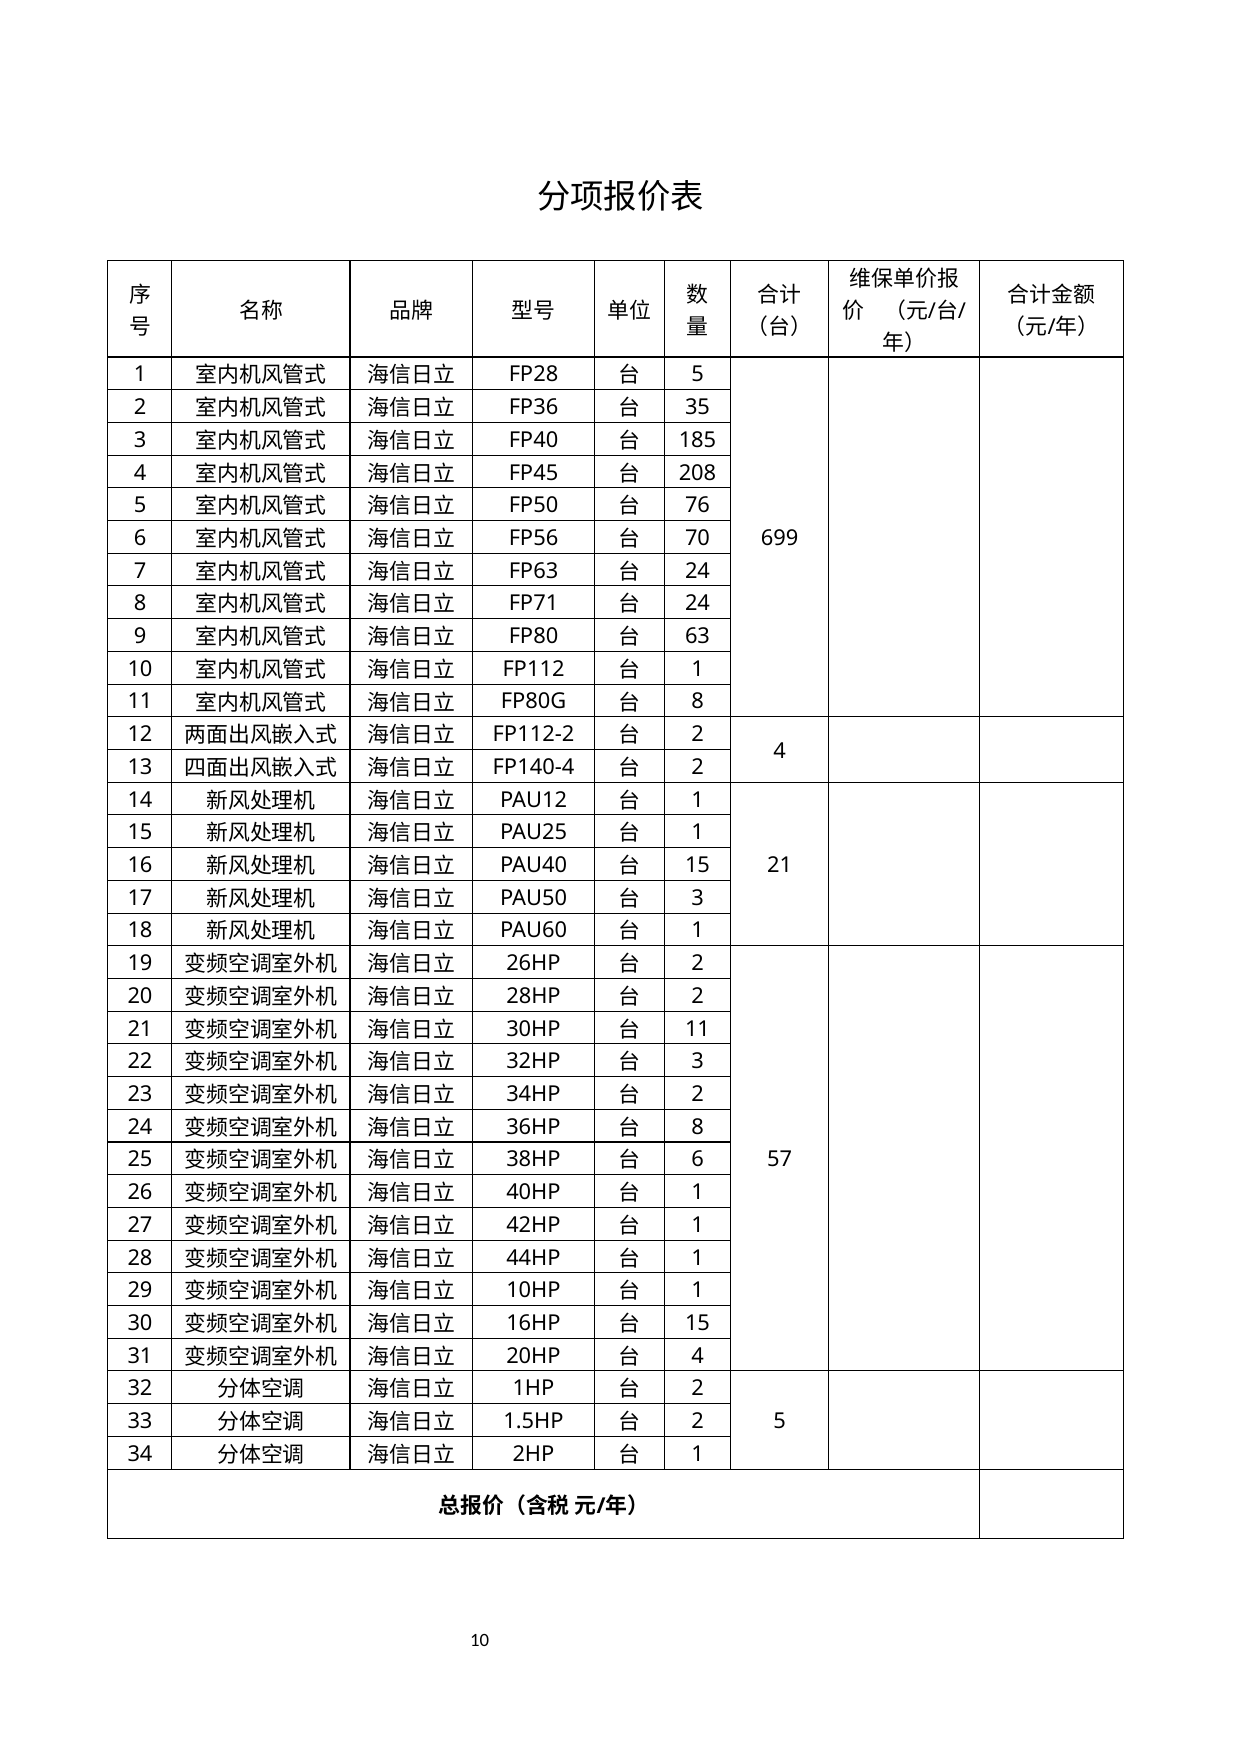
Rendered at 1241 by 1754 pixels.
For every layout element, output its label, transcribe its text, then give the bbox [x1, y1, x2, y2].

table_cell 海信日立 [351, 1437, 472, 1468]
table_cell 台 [595, 1208, 664, 1239]
table_cell 新风处理机 [172, 914, 349, 945]
table_cell FP71 [473, 586, 594, 618]
table_cell 海信日立 [351, 619, 472, 651]
table_cell 4 [665, 1339, 730, 1370]
table_cell 变频空调室外机 [172, 1339, 349, 1370]
table_cell 海信日立 [351, 1273, 472, 1305]
text 分项报价表 [112, 162, 1128, 227]
table_cell 海信日立 [351, 914, 472, 945]
table_cell FP50 [473, 488, 594, 520]
table_cell 8 [665, 685, 730, 716]
table_cell 台 [595, 1012, 664, 1043]
table_cell 海信日立 [351, 685, 472, 716]
table_cell FP112-2 [473, 717, 594, 749]
table_header 名称 [172, 261, 349, 356]
table_cell FP80G [473, 685, 594, 716]
table_cell 海信日立 [351, 815, 472, 847]
table_cell 36HP [473, 1110, 594, 1141]
table_cell [980, 783, 1123, 945]
table_cell FP45 [473, 456, 594, 487]
table_cell 海信日立 [351, 1012, 472, 1043]
table_cell 10HP [473, 1273, 594, 1305]
table_cell 新风处理机 [172, 881, 349, 912]
table_cell 30HP [473, 1012, 594, 1043]
table_cell 3 [665, 881, 730, 912]
table_cell 变频空调室外机 [172, 979, 349, 1011]
table_cell 25 [108, 1143, 171, 1174]
table_cell 11 [665, 1012, 730, 1043]
table_cell 21 [731, 783, 828, 945]
table_cell 35 [665, 390, 730, 422]
table_cell 室内机风管式 [172, 586, 349, 618]
table_cell 海信日立 [351, 423, 472, 454]
table_cell 室内机风管式 [172, 488, 349, 520]
table_cell 室内机风管式 [172, 521, 349, 553]
table_cell 海信日立 [351, 783, 472, 814]
table_cell 6 [665, 1143, 730, 1174]
table_cell 海信日立 [351, 717, 472, 749]
table_cell 台 [595, 979, 664, 1011]
table_cell FP63 [473, 554, 594, 585]
table_cell [980, 1470, 1123, 1537]
table_cell 27 [108, 1208, 171, 1239]
table_cell 室内机风管式 [172, 554, 349, 585]
table_cell 分体空调 [172, 1371, 349, 1403]
table_cell 台 [595, 815, 664, 847]
table_cell 台 [595, 750, 664, 782]
table_cell 2 [665, 717, 730, 749]
table_cell 2 [665, 946, 730, 978]
table_cell 21 [108, 1012, 171, 1043]
table_cell 28 [108, 1241, 171, 1272]
table_header 合计（台） [731, 261, 828, 356]
table_cell 1.5HP [473, 1404, 594, 1436]
table_cell 15 [665, 1306, 730, 1338]
table_cell [829, 783, 979, 945]
table_cell 4 [731, 717, 828, 782]
table_cell 20HP [473, 1339, 594, 1370]
table_cell 1 [665, 914, 730, 945]
table_cell 32 [108, 1371, 171, 1403]
table_cell 24 [665, 554, 730, 585]
table_cell 台 [595, 358, 664, 389]
table_cell 1 [665, 1437, 730, 1468]
table_cell 3 [108, 423, 171, 454]
table_cell 台 [595, 1143, 664, 1174]
table_cell [829, 717, 979, 782]
table_header 品牌 [351, 261, 472, 356]
table_cell PAU40 [473, 848, 594, 880]
table_cell 海信日立 [351, 1339, 472, 1370]
table_cell 海信日立 [351, 750, 472, 782]
table_cell 8 [665, 1110, 730, 1141]
table_cell [980, 946, 1123, 1370]
table_cell 699 [731, 358, 828, 716]
table_cell 台 [595, 1306, 664, 1338]
table_cell FP40 [473, 423, 594, 454]
table_cell 室内机风管式 [172, 619, 349, 651]
table_cell 2 [665, 1404, 730, 1436]
table_cell 新风处理机 [172, 783, 349, 814]
table_cell [829, 1371, 979, 1468]
table_cell [829, 358, 979, 716]
table_cell 海信日立 [351, 488, 472, 520]
table_cell 台 [595, 717, 664, 749]
table_header 维保单价报价 （元/台/年） [829, 261, 979, 356]
table_cell 22 [108, 1044, 171, 1076]
table_cell 38HP [473, 1143, 594, 1174]
table_cell 海信日立 [351, 521, 472, 553]
table_cell 18 [108, 914, 171, 945]
table_cell 16 [108, 848, 171, 880]
table_cell 变频空调室外机 [172, 1044, 349, 1076]
table_cell 海信日立 [351, 1077, 472, 1109]
table_cell 海信日立 [351, 652, 472, 683]
table_cell 变频空调室外机 [172, 1208, 349, 1239]
table_cell 海信日立 [351, 1371, 472, 1403]
table_cell 5 [731, 1371, 828, 1468]
table_cell FP80 [473, 619, 594, 651]
table_cell 台 [595, 1437, 664, 1468]
table_cell 24 [108, 1110, 171, 1141]
table_cell 台 [595, 423, 664, 454]
table_cell 33 [108, 1404, 171, 1436]
table_cell PAU60 [473, 914, 594, 945]
table_cell 12 [108, 717, 171, 749]
table_cell 海信日立 [351, 1404, 472, 1436]
table_cell 台 [595, 685, 664, 716]
table_cell 海信日立 [351, 1208, 472, 1239]
table_cell 台 [595, 1110, 664, 1141]
table_cell 室内机风管式 [172, 423, 349, 454]
table_cell 变频空调室外机 [172, 1241, 349, 1272]
table_cell 23 [108, 1077, 171, 1109]
table_cell 34HP [473, 1077, 594, 1109]
table_cell 台 [595, 521, 664, 553]
table_cell 7 [108, 554, 171, 585]
table_cell 海信日立 [351, 1175, 472, 1207]
table_cell FP28 [473, 358, 594, 389]
table_cell 1 [665, 1208, 730, 1239]
table_cell 24 [665, 586, 730, 618]
table_cell 两面出风嵌入式 [172, 717, 349, 749]
table_cell 变频空调室外机 [172, 1306, 349, 1338]
table_cell 海信日立 [351, 1044, 472, 1076]
table_cell 台 [595, 456, 664, 487]
table_cell 变频空调室外机 [172, 1175, 349, 1207]
table_cell [980, 1371, 1123, 1468]
table_cell [980, 717, 1123, 782]
table_cell 42HP [473, 1208, 594, 1239]
table_cell PAU50 [473, 881, 594, 912]
table_cell 台 [595, 1404, 664, 1436]
table_header 型号 [473, 261, 594, 356]
table_cell 1 [665, 783, 730, 814]
table_cell 室内机风管式 [172, 685, 349, 716]
table_cell 5 [108, 488, 171, 520]
table_cell 3 [665, 1044, 730, 1076]
table_cell 2 [665, 750, 730, 782]
table_cell 分体空调 [172, 1404, 349, 1436]
table_cell 20 [108, 979, 171, 1011]
table_cell 海信日立 [351, 1306, 472, 1338]
table_cell 台 [595, 652, 664, 683]
table_cell 室内机风管式 [172, 358, 349, 389]
table_header 序号 [108, 261, 171, 356]
table_cell 70 [665, 521, 730, 553]
table_cell 台 [595, 848, 664, 880]
table_cell 台 [595, 488, 664, 520]
table_cell 台 [595, 1273, 664, 1305]
table_cell 16HP [473, 1306, 594, 1338]
table_cell 海信日立 [351, 554, 472, 585]
table_cell 变频空调室外机 [172, 1143, 349, 1174]
table_cell 台 [595, 1175, 664, 1207]
table_cell 9 [108, 619, 171, 651]
table_cell 14 [108, 783, 171, 814]
table_cell 44HP [473, 1241, 594, 1272]
table_cell PAU12 [473, 783, 594, 814]
table_cell FP56 [473, 521, 594, 553]
table_cell 15 [108, 815, 171, 847]
table_cell 10 [108, 652, 171, 683]
table_cell 室内机风管式 [172, 390, 349, 422]
table_cell 海信日立 [351, 456, 472, 487]
table_cell 台 [595, 881, 664, 912]
table_cell 变频空调室外机 [172, 1273, 349, 1305]
table_cell 室内机风管式 [172, 652, 349, 683]
table_cell 208 [665, 456, 730, 487]
table_cell 海信日立 [351, 979, 472, 1011]
table_cell 1HP [473, 1371, 594, 1403]
table_cell 11 [108, 685, 171, 716]
table_cell 台 [595, 1371, 664, 1403]
table_cell 26 [108, 1175, 171, 1207]
table_cell 2 [108, 390, 171, 422]
table_cell 2 [665, 1077, 730, 1109]
table_cell 6 [108, 521, 171, 553]
table_cell 变频空调室外机 [172, 1110, 349, 1141]
table_cell 变频空调室外机 [172, 1012, 349, 1043]
table_cell 1 [665, 1175, 730, 1207]
table_cell 1 [665, 1241, 730, 1272]
table_cell 40HP [473, 1175, 594, 1207]
table_cell 1 [108, 358, 171, 389]
table_cell 台 [595, 783, 664, 814]
table_cell 台 [595, 1077, 664, 1109]
table_cell 海信日立 [351, 586, 472, 618]
table_cell 29 [108, 1273, 171, 1305]
table_cell PAU25 [473, 815, 594, 847]
table_cell 新风处理机 [172, 815, 349, 847]
table_cell 1 [665, 652, 730, 683]
table_cell 海信日立 [351, 358, 472, 389]
table_header 单位 [595, 261, 664, 356]
table_header 数量 [665, 261, 730, 356]
table_cell 63 [665, 619, 730, 651]
table_cell 1 [665, 1273, 730, 1305]
table_cell 海信日立 [351, 946, 472, 978]
table_cell 4 [108, 456, 171, 487]
table_cell 26HP [473, 946, 594, 978]
table_cell 新风处理机 [172, 848, 349, 880]
table_cell 总报价（含税 元/年） [108, 1470, 979, 1537]
table_cell 76 [665, 488, 730, 520]
table_cell 5 [665, 358, 730, 389]
table_cell [829, 946, 979, 1370]
table_cell 2 [665, 979, 730, 1011]
table_cell 海信日立 [351, 1241, 472, 1272]
table_cell FP140-4 [473, 750, 594, 782]
table_cell 32HP [473, 1044, 594, 1076]
table_cell 台 [595, 946, 664, 978]
table_cell 28HP [473, 979, 594, 1011]
table_cell 2 [665, 1371, 730, 1403]
table_cell 17 [108, 881, 171, 912]
table_cell 13 [108, 750, 171, 782]
table_cell 15 [665, 848, 730, 880]
table_cell 海信日立 [351, 848, 472, 880]
table_cell 台 [595, 914, 664, 945]
table_cell 海信日立 [351, 390, 472, 422]
table_cell 海信日立 [351, 1143, 472, 1174]
table_cell 台 [595, 1339, 664, 1370]
table_cell 185 [665, 423, 730, 454]
table_cell 海信日立 [351, 881, 472, 912]
table_header 合计金额（元/年） [980, 261, 1123, 356]
table_cell FP36 [473, 390, 594, 422]
table_cell 四面出风嵌入式 [172, 750, 349, 782]
table_cell 台 [595, 554, 664, 585]
table_cell [980, 358, 1123, 716]
table_cell 变频空调室外机 [172, 1077, 349, 1109]
table_cell 海信日立 [351, 1110, 472, 1141]
table_cell 19 [108, 946, 171, 978]
table_cell 1 [665, 815, 730, 847]
table_cell 34 [108, 1437, 171, 1468]
table_cell 8 [108, 586, 171, 618]
table_cell 变频空调室外机 [172, 946, 349, 978]
table_cell FP112 [473, 652, 594, 683]
table_cell 31 [108, 1339, 171, 1370]
table_cell 台 [595, 586, 664, 618]
table_cell 台 [595, 390, 664, 422]
table_cell 台 [595, 1044, 664, 1076]
table_cell 台 [595, 1241, 664, 1272]
table_cell 室内机风管式 [172, 456, 349, 487]
table_cell 30 [108, 1306, 171, 1338]
table_cell 台 [595, 619, 664, 651]
table_cell 分体空调 [172, 1437, 349, 1468]
table_cell 2HP [473, 1437, 594, 1468]
table_cell 57 [731, 946, 828, 1370]
